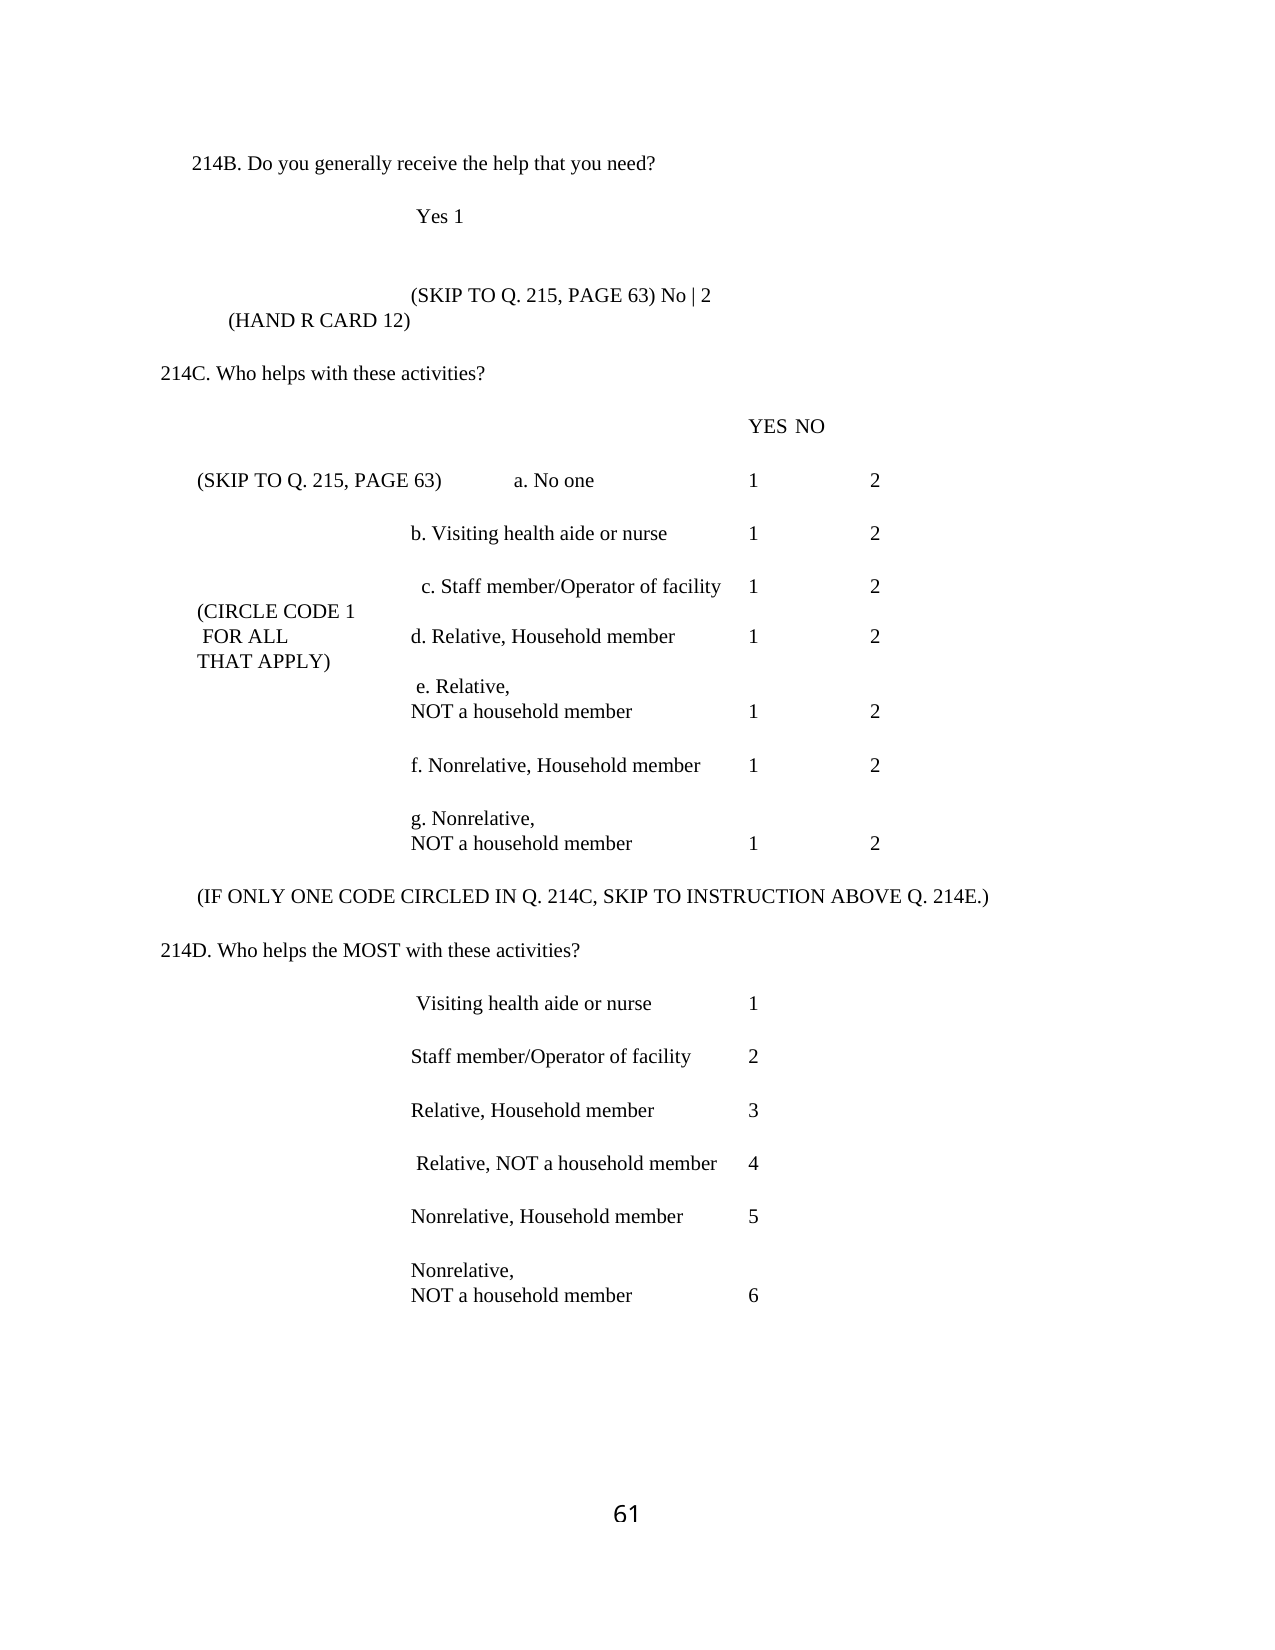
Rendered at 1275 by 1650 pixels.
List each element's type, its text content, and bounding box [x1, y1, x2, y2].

text (IF ONLY ONE CODE CIRCLED IN Q. 214C, SKIP TO INSTRUCTION ABOVE Q. 214E.) [150, 883, 1209, 908]
text Relative, NOT a household member 4 [150, 1150, 1209, 1175]
text (SKIP TO Q. 215, PAGE 63) No | 2 [150, 282, 1209, 307]
text 214D. Who helps the MOST with these activities? [150, 937, 1209, 962]
text (HAND R CARD 12) [150, 307, 1209, 332]
text b. Visiting health aide or nurse 1 2 [150, 520, 1209, 545]
text 214B. Do you generally receive the help that you need? [150, 150, 1209, 175]
text (SKIP TO Q. 215, PAGE 63) a. No one 1 2 [150, 467, 1209, 492]
text NOT a household member 1 2 [150, 698, 1209, 723]
text e. Relative, [150, 673, 1209, 698]
text Yes 1 [150, 203, 1209, 228]
text NOT a household member 6 [150, 1282, 1209, 1307]
text NOT a household member 1 2 [150, 830, 1209, 855]
text (CIRCLE CODE 1 [150, 598, 1209, 623]
text THAT APPLY) [150, 648, 1209, 673]
text Nonrelative, [150, 1257, 1209, 1282]
text Nonrelative, Household member 5 [150, 1203, 1209, 1228]
text f. Nonrelative, Household member 1 2 [150, 752, 1209, 777]
text Staff member/Operator of facility 2 [150, 1043, 1209, 1068]
text Visiting health aide or nurse 1 [150, 990, 1209, 1015]
text FOR ALL d. Relative, Household member 1 2 [150, 623, 1209, 648]
text c. Staff member/Operator of facility 1 2 [150, 573, 1209, 598]
text Relative, Household member 3 [150, 1097, 1209, 1122]
text g. Nonrelative, [150, 805, 1209, 830]
text 214C. Who helps with these activities? [150, 360, 1209, 385]
text YES NO [150, 413, 1209, 438]
